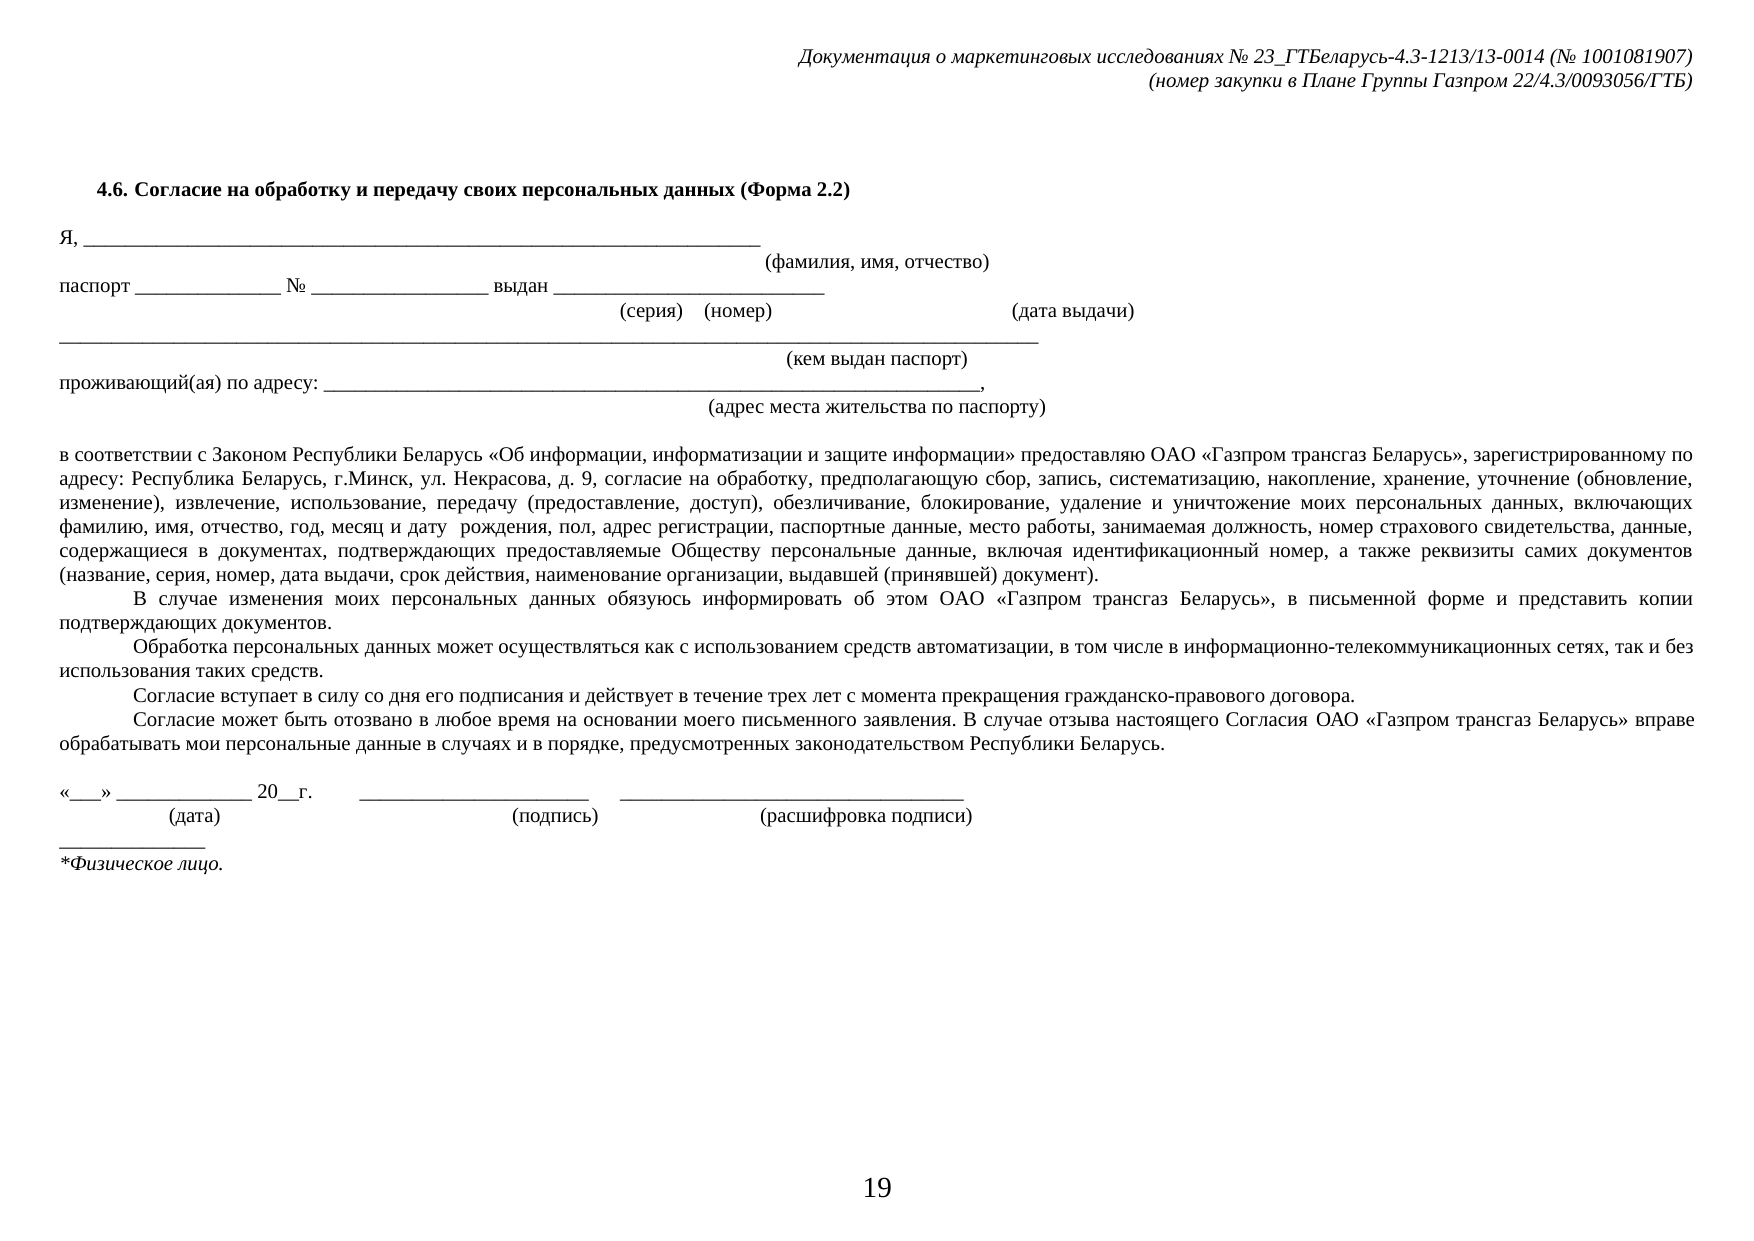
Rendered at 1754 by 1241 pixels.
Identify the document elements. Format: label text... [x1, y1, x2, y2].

text *Физическое лицо. [59, 851, 1695, 875]
text Согласие может быть отозвано в любое время на основании моего письменного заявления. В случае отзыва настоящего Согласия ОАО «Газпром трансгаз Беларусь» вправе обрабатывать мои персональные данные в случаях и в порядке, предусмотренных законодательством Республики Беларусь. [59, 707, 1695, 755]
text (серия) (номер) (дата выдачи) [59, 297, 1695, 322]
text Обработка персональных данных может осуществляться как с использованием средств автоматизации, в том числе в информационно-телекоммуникационных сетях, так и без использования таких средств. [59, 634, 1695, 682]
text (дата) (подпись) (расшифровка подписи) [59, 803, 1695, 827]
text Согласие вступает в силу со дня его подписания и действует в течение трех лет с момента прекращения гражданско-правового договора. [59, 682, 1695, 707]
list Согласие на обработку и передачу своих персональных данных (Форма 2.2) [97, 177, 1695, 201]
text «___» _____________ 20__г. ______________________ _________________________________ [59, 779, 1695, 803]
text в соответствии с Законом Республики Беларусь «Об информации, информатизации и защите информации» предоставляю ОАО «Газпром трансгаз Беларусь», зарегистрированному по адресу: Республика Беларусь, г.Минск, ул. Некрасова, д. 9, согласие на обработку, предполагающую сбор, запись, систематизацию, накопление, хранение, уточнение (обновление, изменение), извлечение, использование, передачу (предоставление, доступ), обезличивание, блокирование, удаление и уничтожение моих персональных данных, включающих фамилию, имя, отчество, год, месяц и дату рождения, пол, адрес регистрации, паспортные данные, место работы, занимаемая должность, номер страхового свидетельства, данные, содержащиеся в документах, подтверждающих предоставляемые Обществу персональные данные, включая идентификационный номер, а также реквизиты самих документов (название, серия, номер, дата выдачи, срок действия, наименование организации, выдавшей (принявшей) документ). [59, 442, 1695, 586]
text Я, _________________________________________________________________ [59, 225, 1695, 249]
text (фамилия, имя, отчество) [59, 249, 1695, 273]
text ______________________________________________________________________________________________ [59, 322, 1695, 346]
text (адрес места жительства по паспорту) [59, 394, 1695, 418]
text ______________ [59, 827, 1695, 851]
text паспорт ______________ № _________________ выдан __________________________ [59, 273, 1695, 297]
text проживающий(ая) по адресу: _______________________________________________________________, [59, 370, 1695, 394]
text В случае изменения моих персональных данных обязуюсь информировать об этом ОАО «Газпром трансгаз Беларусь», в письменной форме и представить копии подтверждающих документов. [59, 586, 1695, 634]
text (кем выдан паспорт) [59, 346, 1695, 370]
